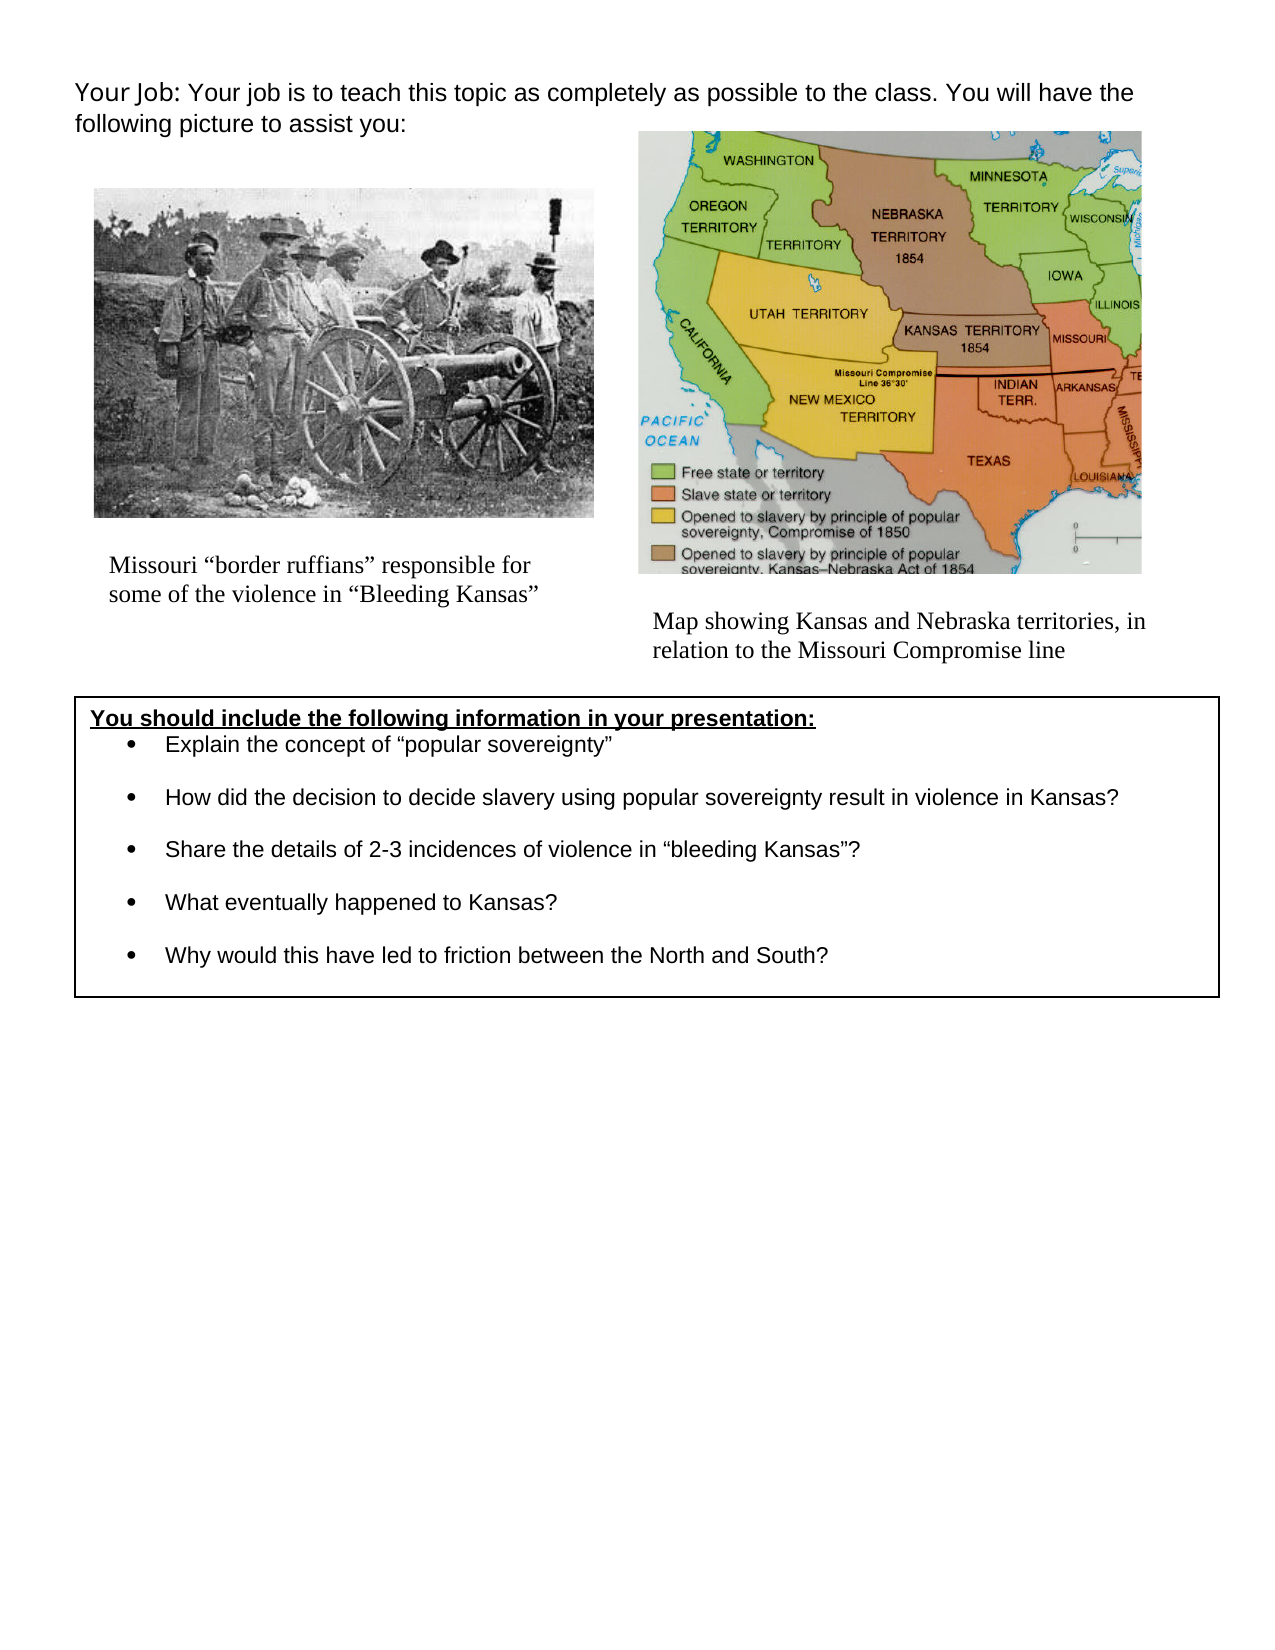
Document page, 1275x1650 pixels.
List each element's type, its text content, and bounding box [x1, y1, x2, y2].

picture [93, 188, 594, 518]
picture [637, 131, 1141, 573]
text Your Job: Your job is to teach this topic as completely as possible to the class. You will have the following picture to assist you: [75, 75, 1200, 138]
